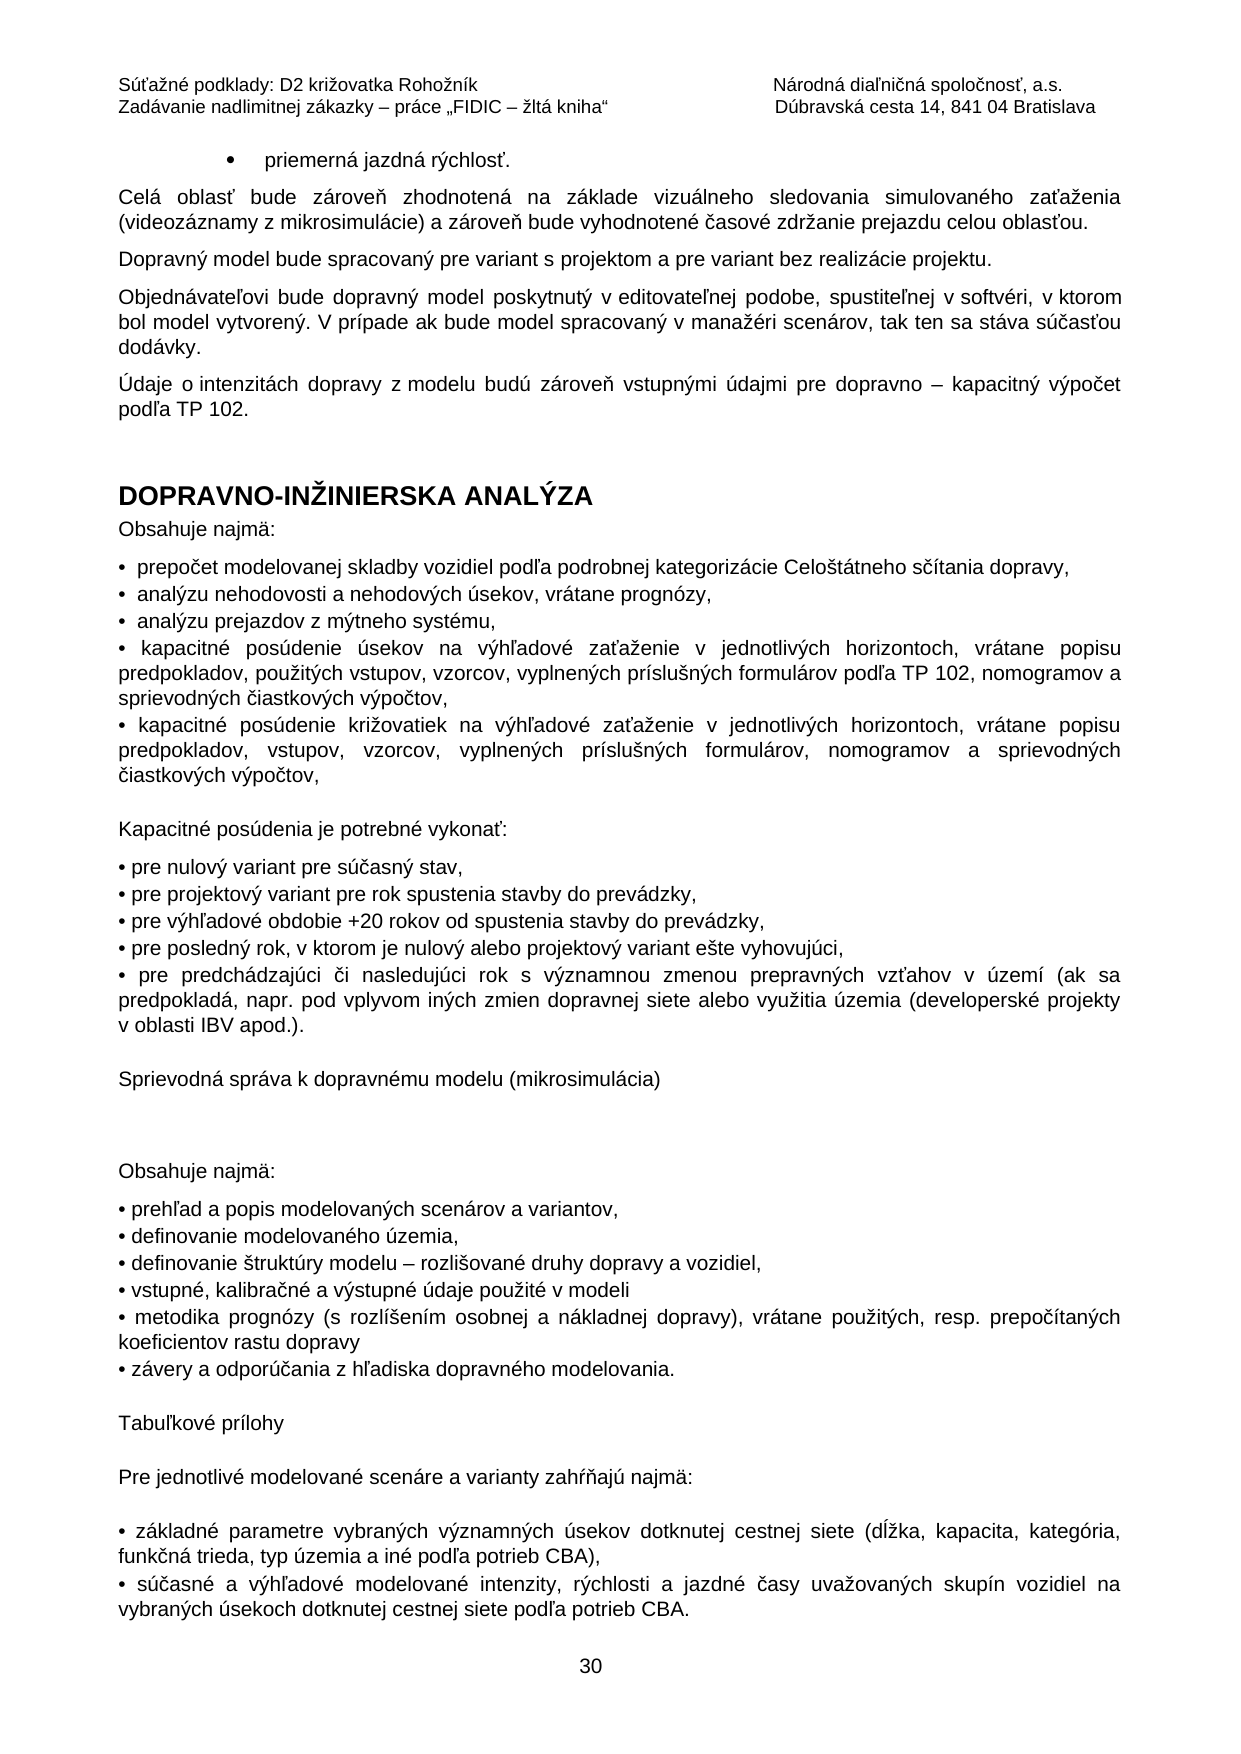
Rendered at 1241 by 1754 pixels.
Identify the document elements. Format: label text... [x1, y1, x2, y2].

text Údaje o intenzitách dopravy z modelu budú zároveň vstupnými údajmi pre dopravno – kapacitný výpočet podľa TP 102. [118, 372, 1122, 422]
text • pre výhľadové obdobie +20 rokov od spustenia stavby do prevádzky, [118, 908, 1122, 933]
text Sprievodná správa k dopravnému modelu (mikrosimulácia) [118, 1067, 1122, 1092]
text Obsahuje najmä: [118, 517, 1122, 542]
text • metodika prognózy (s rozlíšením osobnej a nákladnej dopravy), vrátane použitých, resp. prepočítaných koeficientov rastu dopravy [118, 1304, 1122, 1354]
text • pre predchádzajúci či nasledujúci rok s významnou zmenou prepravných vzťahov v území (ak sa predpokladá, napr. pod vplyvom iných zmien dopravnej siete alebo využitia územia (developerské projekty v oblasti IBV apod.). [118, 963, 1122, 1038]
text • kapacitné posúdenie križovatiek na výhľadové zaťaženie v jednotlivých horizontoch, vrátane popisu predpokladov, vstupov, vzorcov, vyplnených príslušných formulárov, nomogramov a sprievodných čiastkových výpočtov, [118, 713, 1122, 788]
text • kapacitné posúdenie úsekov na výhľadové zaťaženie v jednotlivých horizontoch, vrátane popisu predpokladov, použitých vstupov, vzorcov, vyplnených príslušných formulárov podľa TP 102, nomogramov a sprievodných čiastkových výpočtov, [118, 636, 1122, 711]
text • prepočet modelovanej skladby vozidiel podľa podrobnej kategorizácie Celoštátneho sčítania dopravy, [118, 554, 1122, 579]
text Dopravný model bude spracovaný pre variant s projektom a pre variant bez realizácie projektu. [118, 247, 1122, 272]
text Celá oblasť bude zároveň zhodnotená na základe vizuálneho sledovania simulovaného zaťaženia (videozáznamy z mikrosimulácie) a zároveň bude vyhodnotené časové zdržanie prejazdu celou oblasťou. [118, 184, 1122, 234]
text Pre jednotlivé modelované scenáre a varianty zahŕňajú najmä: [118, 1465, 1122, 1490]
text • pre posledný rok, v ktorom je nulový alebo projektový variant ešte vyhovujúci, [118, 936, 1122, 961]
text Tabuľkové prílohy [118, 1411, 1122, 1436]
text • súčasné a výhľadové modelované intenzity, rýchlosti a jazdné časy uvažovaných skupín vozidiel na vybraných úsekoch dotknutej cestnej siete podľa potrieb CBA. [118, 1571, 1122, 1621]
text • pre projektový variant pre rok spustenia stavby do prevádzky, [118, 881, 1122, 906]
text • vstupné, kalibračné a výstupné údaje použité v modeli [118, 1277, 1122, 1302]
text • analýzu prejazdov z mýtneho systému, [118, 608, 1122, 633]
text Kapacitné posúdenia je potrebné vykonať: [118, 817, 1122, 842]
text • pre nulový variant pre súčasný stav, [118, 854, 1122, 879]
text • základné parametre vybraných významných úsekov dotknutej cestnej siete (dĺžka, kapacita, kategória, funkčná trieda, typ územia a iné podľa potrieb CBA), [118, 1519, 1122, 1569]
text • prehľad a popis modelovaných scenárov a variantov, [118, 1196, 1122, 1221]
subtitle DOPRAVNO-INŽINIERSKA ANALÝZA [118, 486, 1122, 511]
text • analýzu nehodovosti a nehodových úsekov, vrátane prognózy, [118, 581, 1122, 606]
text • definovanie štruktúry modelu – rozlišované druhy dopravy a vozidiel, [118, 1250, 1122, 1275]
list priemerná jazdná rýchlosť. [227, 148, 1122, 172]
text Objednávateľovi bude dopravný model poskytnutý v editovateľnej podobe, spustiteľnej v softvéri, v ktorom bol model vytvorený. V prípade ak bude model spracovaný v manažéri scenárov, tak ten sa stáva súčasťou dodávky. [118, 284, 1122, 359]
text Obsahuje najmä: [118, 1158, 1122, 1183]
text • definovanie modelovaného územia, [118, 1223, 1122, 1248]
text • závery a odporúčania z hľadiska dopravného modelovania. [118, 1356, 1122, 1381]
